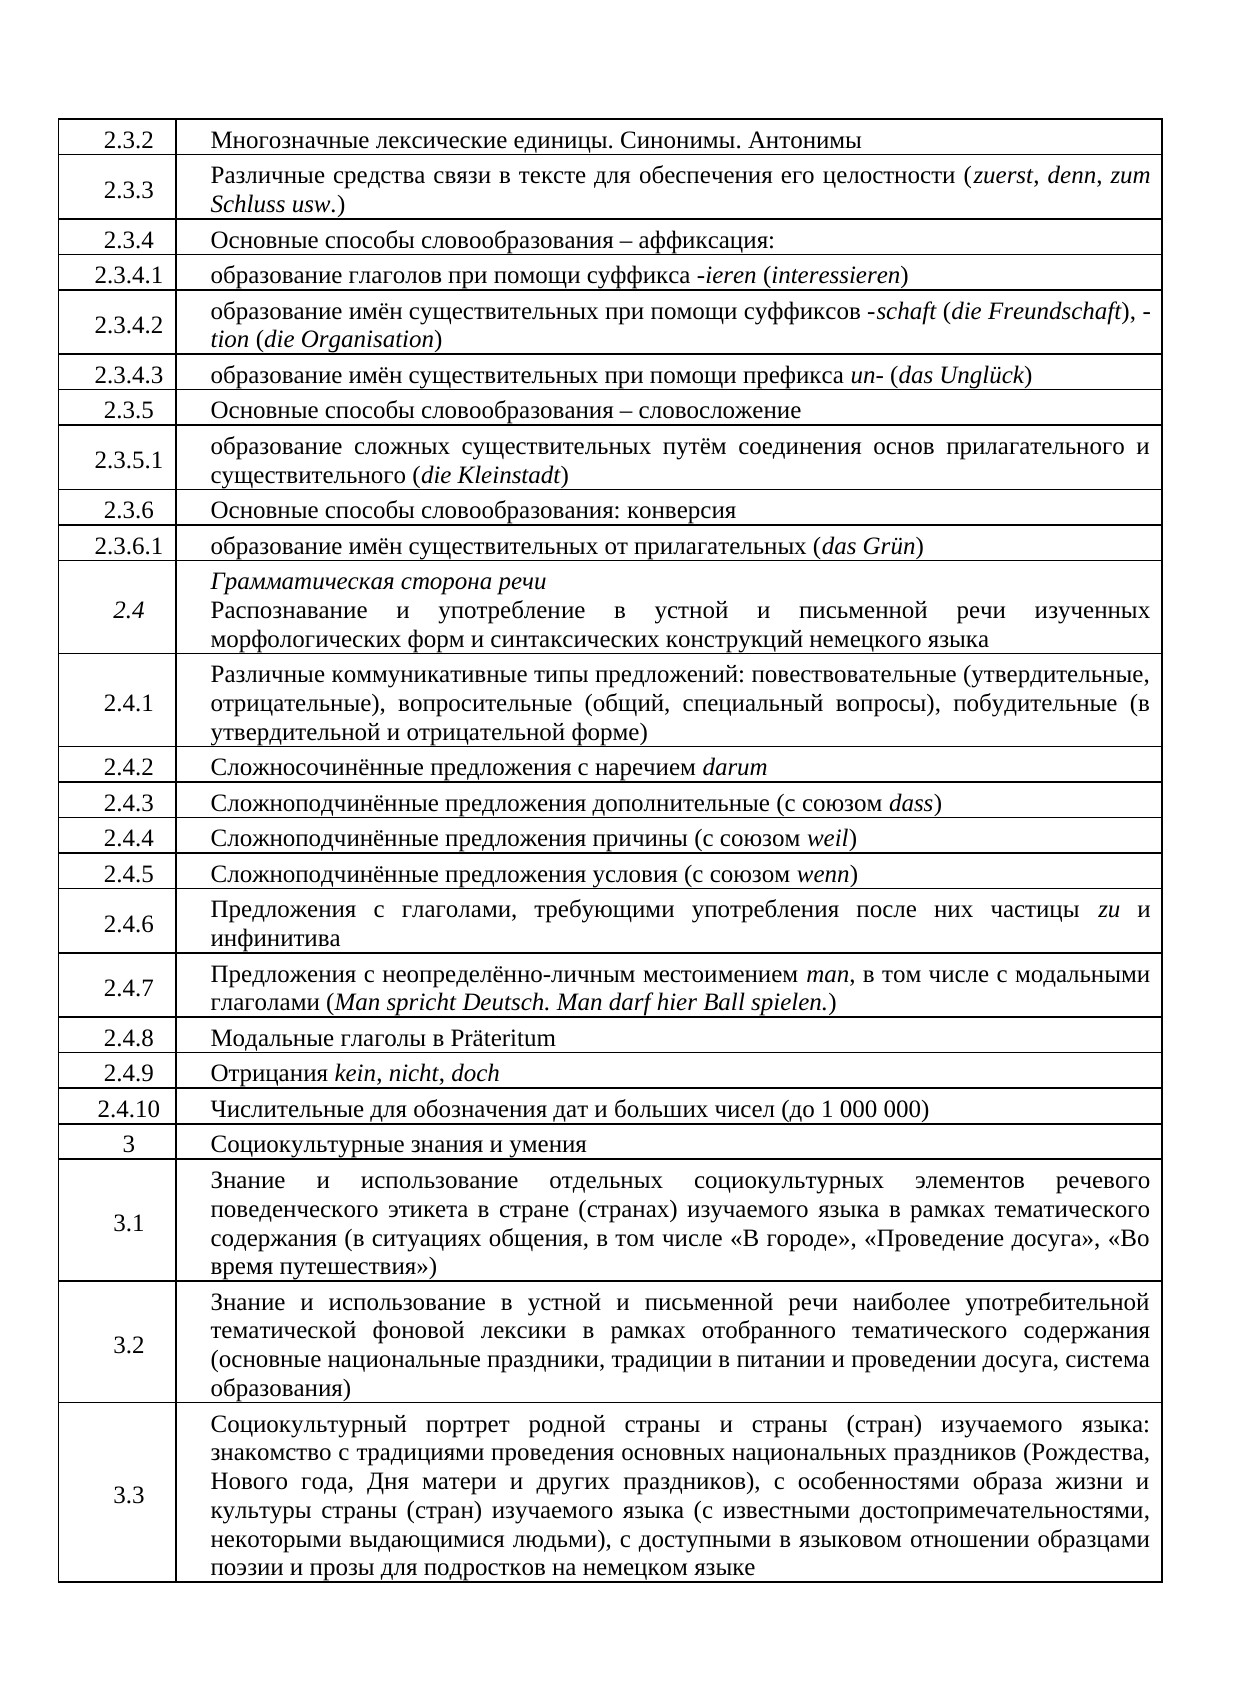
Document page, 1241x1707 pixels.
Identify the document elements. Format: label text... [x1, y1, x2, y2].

table_cell 2.4.8 [59, 1018, 175, 1052]
table_cell Модальные глаголы в Präteritum [177, 1018, 1161, 1052]
table_cell Знание и использование отдельных социокультурных элементов речевого поведенческого этикета в стране (странах) изучаемого языка в рамках тематического содержания (в ситуациях общения, в том числе «В городе», «Проведение досуга», «Во время путешествия») [177, 1160, 1161, 1280]
table_cell 2.3.6.1 [59, 526, 175, 559]
table_cell Социокультурные знания и умения [177, 1125, 1161, 1158]
table_cell Oтрицания kein, nicht, doch [177, 1053, 1161, 1087]
table_cell 2.3.3 [59, 155, 175, 218]
table_cell 2.4.3 [59, 783, 175, 817]
table_cell 2.4.9 [59, 1053, 175, 1087]
table_cell 3.3 [59, 1403, 175, 1581]
table_cell 2.4.5 [59, 854, 175, 888]
table_cell 2.3.4 [59, 220, 175, 253]
table_cell Числительные для обозначения дат и больших чисел (до 1 000 000) [177, 1089, 1161, 1123]
table_cell Различные средства связи в тексте для обеспечения его целостности (zuerst, denn, zum Schluss usw.) [177, 155, 1161, 218]
table_cell 2.3.4.2 [59, 291, 175, 353]
table_cell Предложения с неопределённо-личным местоимением man, в том числе с модальными глаголами (Man spricht Deutsch. Man darf hier Ball spielen.) [177, 954, 1161, 1016]
table_cell 3 [59, 1125, 175, 1158]
table_cell 2.4.2 [59, 747, 175, 781]
table_cell Основные способы словообразования – словосложение [177, 390, 1161, 424]
table_cell Сложноподчинённые предложения причины (с союзом weil) [177, 818, 1161, 852]
table_cell 2.4.6 [59, 889, 175, 952]
table_cell 2.4 [59, 561, 175, 653]
table_cell 2.3.5.1 [59, 426, 175, 488]
table_cell 3.2 [59, 1282, 175, 1402]
table_cell Знание и использование в устной и письменной речи наиболее употребительной тематической фоновой лексики в рамках отобранного тематического содержания (основные национальные праздники, традиции в питании и проведении досуга, система образования) [177, 1282, 1161, 1402]
table_cell 2.3.4.1 [59, 255, 175, 289]
table_cell Сложноподчинённые предложения дополнительные (с союзом dass) [177, 783, 1161, 817]
table_cell 2.3.4.3 [59, 355, 175, 389]
table_cell 2.3.2 [59, 120, 175, 154]
table_cell Социокультурный портрет родной страны и страны (стран) изучаемого языка: знакомство с традициями проведения основных национальных праздников (Рождества, Нового года, Дня матери и других праздников), с особенностями образа жизни и культуры страны (стран) изучаемого языка (с известными достопримечательностями, некоторыми выдающимися людьми), с доступными в языковом отношении образцами поэзии и прозы для подростков на немецком языке [177, 1403, 1161, 1581]
table_cell Предложения с глаголами, требующими употребления после них частицы zu и инфинитива [177, 889, 1161, 952]
table_cell Основные способы словообразования – аффиксация: [177, 220, 1161, 253]
table_cell Многозначные лексические единицы. Синонимы. Антонимы [177, 120, 1161, 154]
table_cell Сложносочинённые предложения с наречием darum [177, 747, 1161, 781]
table_cell 2.4.10 [59, 1089, 175, 1123]
table_cell образование имён существительных от прилагательных (das Grün) [177, 526, 1161, 559]
table_cell 2.3.6 [59, 490, 175, 524]
table_cell 2.4.4 [59, 818, 175, 852]
table_cell 2.4.7 [59, 954, 175, 1016]
table_cell образование имён существительных при помощи суффиксов -schaft (die Freundschaft), -tion (die Organisation) [177, 291, 1161, 353]
table_cell Основные способы словообразования: конверсия [177, 490, 1161, 524]
table_cell образование сложных существительных путём соединения основ прилагательного и существительного (die Kleinstadt) [177, 426, 1161, 488]
table_cell Сложноподчинённые предложения условия (с союзом wenn) [177, 854, 1161, 888]
table_cell 2.3.5 [59, 390, 175, 424]
table_cell образование имён существительных при помощи префикса un- (das Unglück) [177, 355, 1161, 389]
table_cell 2.4.1 [59, 654, 175, 746]
table_cell 3.1 [59, 1160, 175, 1280]
table_cell Различные коммуникативные типы предложений: повествовательные (утвердительные, отрицательные), вопросительные (общий, специальный вопросы), побудительные (в утвердительной и отрицательной форме) [177, 654, 1161, 746]
table_cell Грамматическая сторона речи Распознавание и употребление в устной и письменной речи изученных морфологических форм и синтаксических конструкций немецкого языка [177, 561, 1161, 653]
table_cell образование глаголов при помощи суффикса -ieren (interessieren) [177, 255, 1161, 289]
